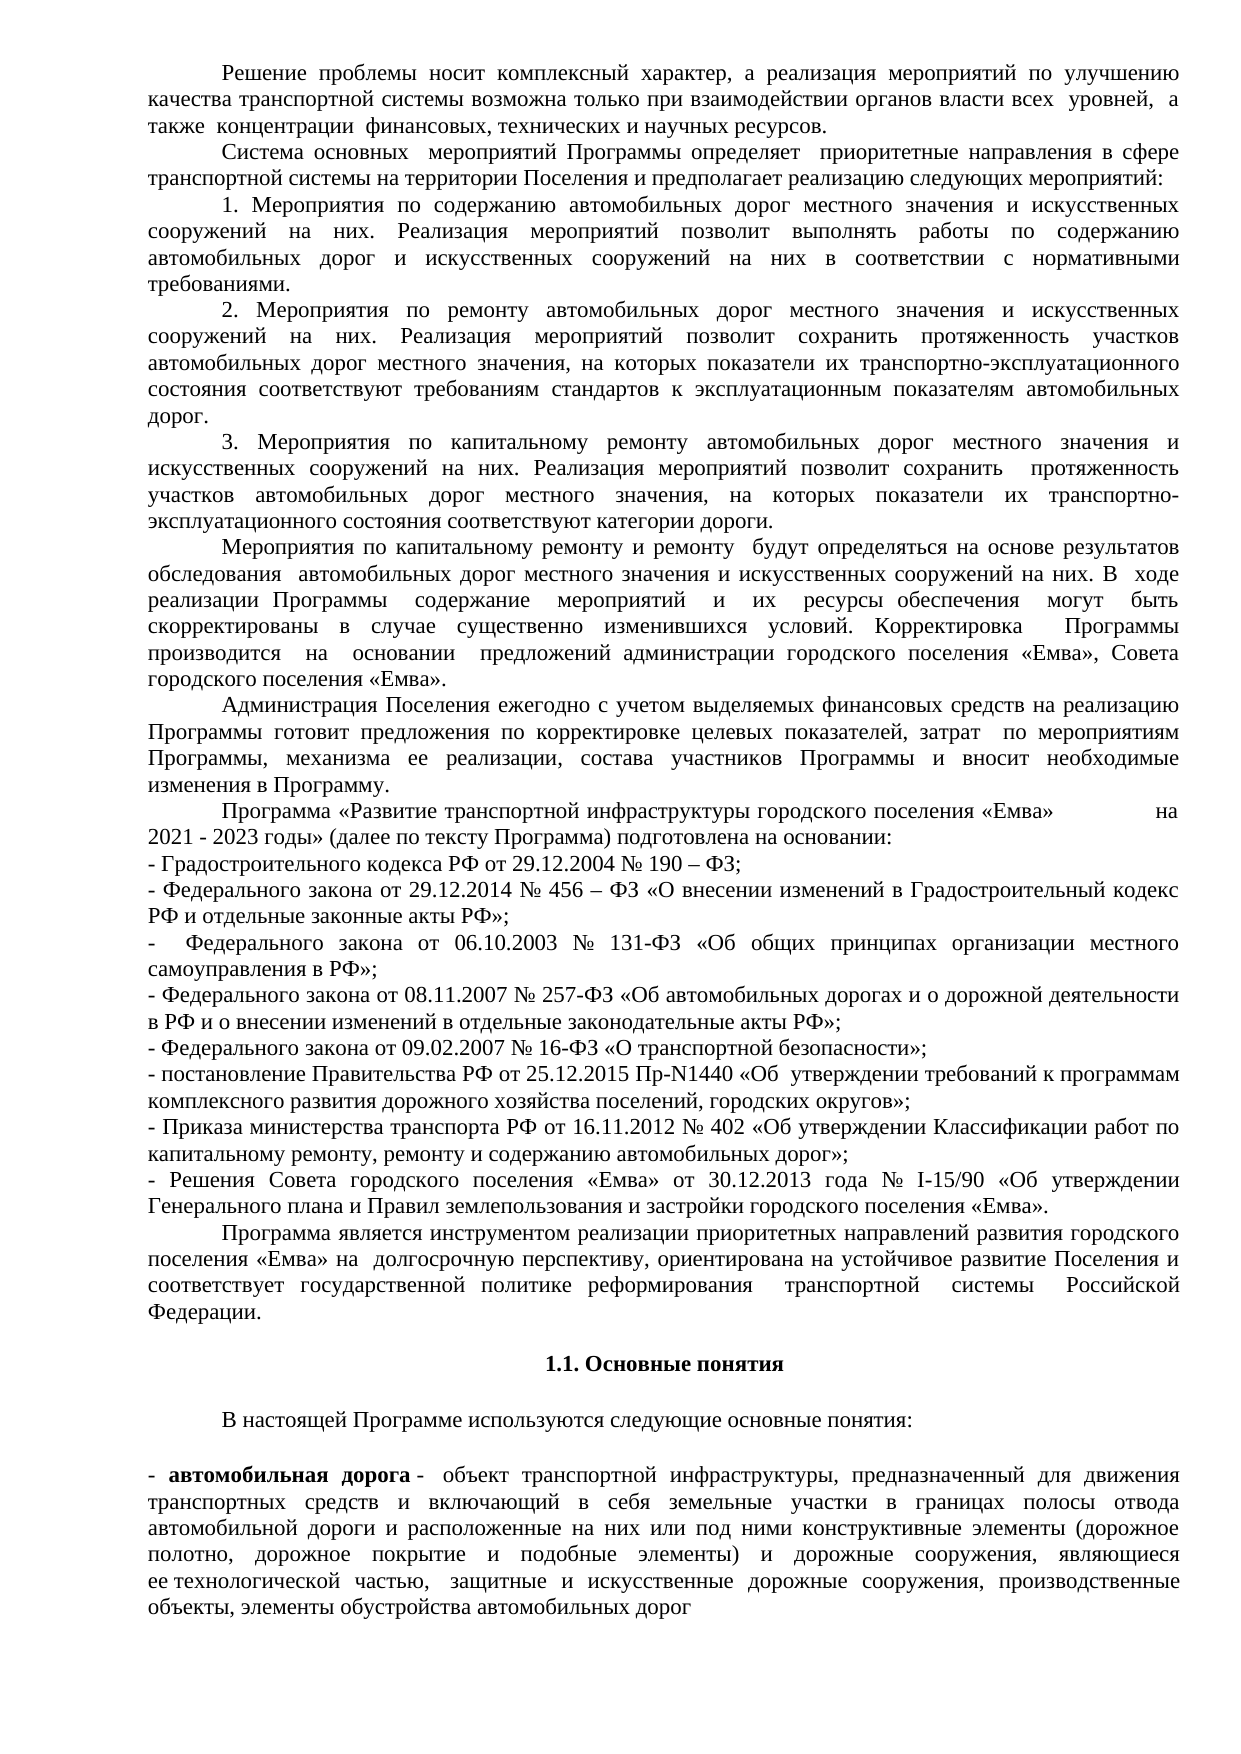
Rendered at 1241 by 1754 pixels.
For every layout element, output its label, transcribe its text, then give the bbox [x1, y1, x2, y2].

text - Решения Совета городского поселения «Емва» от 30.12.2013 года № I-15/90 «Об утверждении Генерального плана и Правил землепользования и застройки городского поселения «Емва». [148, 1166, 1181, 1219]
text Мероприятия по капитальному ремонту и ремонту будут определяться на основе результатов обследования автомобильных дорог местного значения и искусственных сооружений на них. В ходе реализации Программы содержание мероприятий и их ресурсы обеспечения могут быть скорректированы в случае существенно изменившихся условий. Корректировка Программы производится на основании предложений администрации городского поселения «Емва», Совета городского поселения «Емва». [148, 533, 1181, 692]
text Программа является инструментом реализации приоритетных направлений развития городского поселения «Емва» на долгосрочную перспективу, ориентирована на устойчивое развитие Поселения и соответствует государственной политике реформирования транспортной системы Российской Федерации. [148, 1219, 1181, 1324]
text - автомобильная дорога - объект транспортной инфраструктуры, предназначенный для движения транспортных средств и включающий в себя земельные участки в границах полосы отвода автомобильной дороги и расположенные на них или под ними конструктивные элементы (дорожное полотно, дорожное покрытие и подобные элементы) и дорожные сооружения, являющиеся ее технологической частью, защитные и искусственные дорожные сооружения, производственные объекты, элементы обустройства автомобильных дорог [148, 1461, 1181, 1619]
text Система основных мероприятий Программы определяет приоритетные направления в сфере транспортной системы на территории Поселения и предполагает реализацию следующих мероприятий: [148, 138, 1181, 191]
text - Градостроительного кодекса РФ от 29.12.2004 № 190 – ФЗ; [148, 850, 1181, 876]
text - Федерального закона от 29.12.2014 № 456 – ФЗ «О внесении изменений в Градостроительный кодекс РФ и отдельные законные акты РФ»; [148, 876, 1181, 929]
text - Федерального закона от 06.10.2003 № 131-ФЗ «Об общих принципах организации местного самоуправления в РФ»; [148, 929, 1181, 981]
text Программа «Развитие транспортной инфраструктуры городского поселения «Емва» на 2021 - 2023 годы» (далее по тексту Программа) подготовлена на основании: [148, 797, 1181, 850]
text - Приказа министерства транспорта РФ от 16.11.2012 № 402 «Об утверждении Классификации работ по капитальному ремонту, ремонту и содержанию автомобильных дорог»; [148, 1113, 1181, 1166]
text 1.1. Основные понятия [148, 1350, 1181, 1377]
text В настоящей Программе используются следующие основные понятия: [148, 1406, 1181, 1432]
text - Федерального закона от 08.11.2007 № 257-ФЗ «Об автомобильных дорогах и о дорожной деятельности в РФ и о внесении изменений в отдельные законодательные акты РФ»; [148, 981, 1181, 1034]
text 3. Мероприятия по капитальному ремонту автомобильных дорог местного значения и искусственных сооружений на них. Реализация мероприятий позволит сохранить протяженность участков автомобильных дорог местного значения, на которых показатели их транспортно-эксплуатационного состояния соответствуют категории дороги. [148, 428, 1181, 533]
text Решение проблемы носит комплексный характер, а реализация мероприятий по улучшению качества транспортной системы возможна только при взаимодействии органов власти всех уровней, а также концентрации финансовых, технических и научных ресурсов. [148, 59, 1181, 138]
text - постановление Правительства РФ от 25.12.2015 Пр-N1440 «Об утверждении требований к программам комплексного развития дорожного хозяйства поселений, городских округов»; [148, 1061, 1181, 1113]
text Администрация Поселения ежегодно с учетом выделяемых финансовых средств на реализацию Программы готовит предложения по корректировке целевых показателей, затрат по мероприятиям Программы, механизма ее реализации, состава участников Программы и вносит необходимые изменения в Программу. [148, 692, 1181, 797]
text - Федерального закона от 09.02.2007 № 16-ФЗ «О транспортной безопасности»; [148, 1034, 1181, 1061]
text 1. Мероприятия по содержанию автомобильных дорог местного значения и искусственных сооружений на них. Реализация мероприятий позволит выполнять работы по содержанию автомобильных дорог и искусственных сооружений на них в соответствии с нормативными требованиями. [148, 191, 1181, 296]
text 2. Мероприятия по ремонту автомобильных дорог местного значения и искусственных сооружений на них. Реализация мероприятий позволит сохранить протяженность участков автомобильных дорог местного значения, на которых показатели их транспортно-эксплуатационного состояния соответствуют требованиям стандартов к эксплуатационным показателям автомобильных дорог. [148, 296, 1181, 428]
